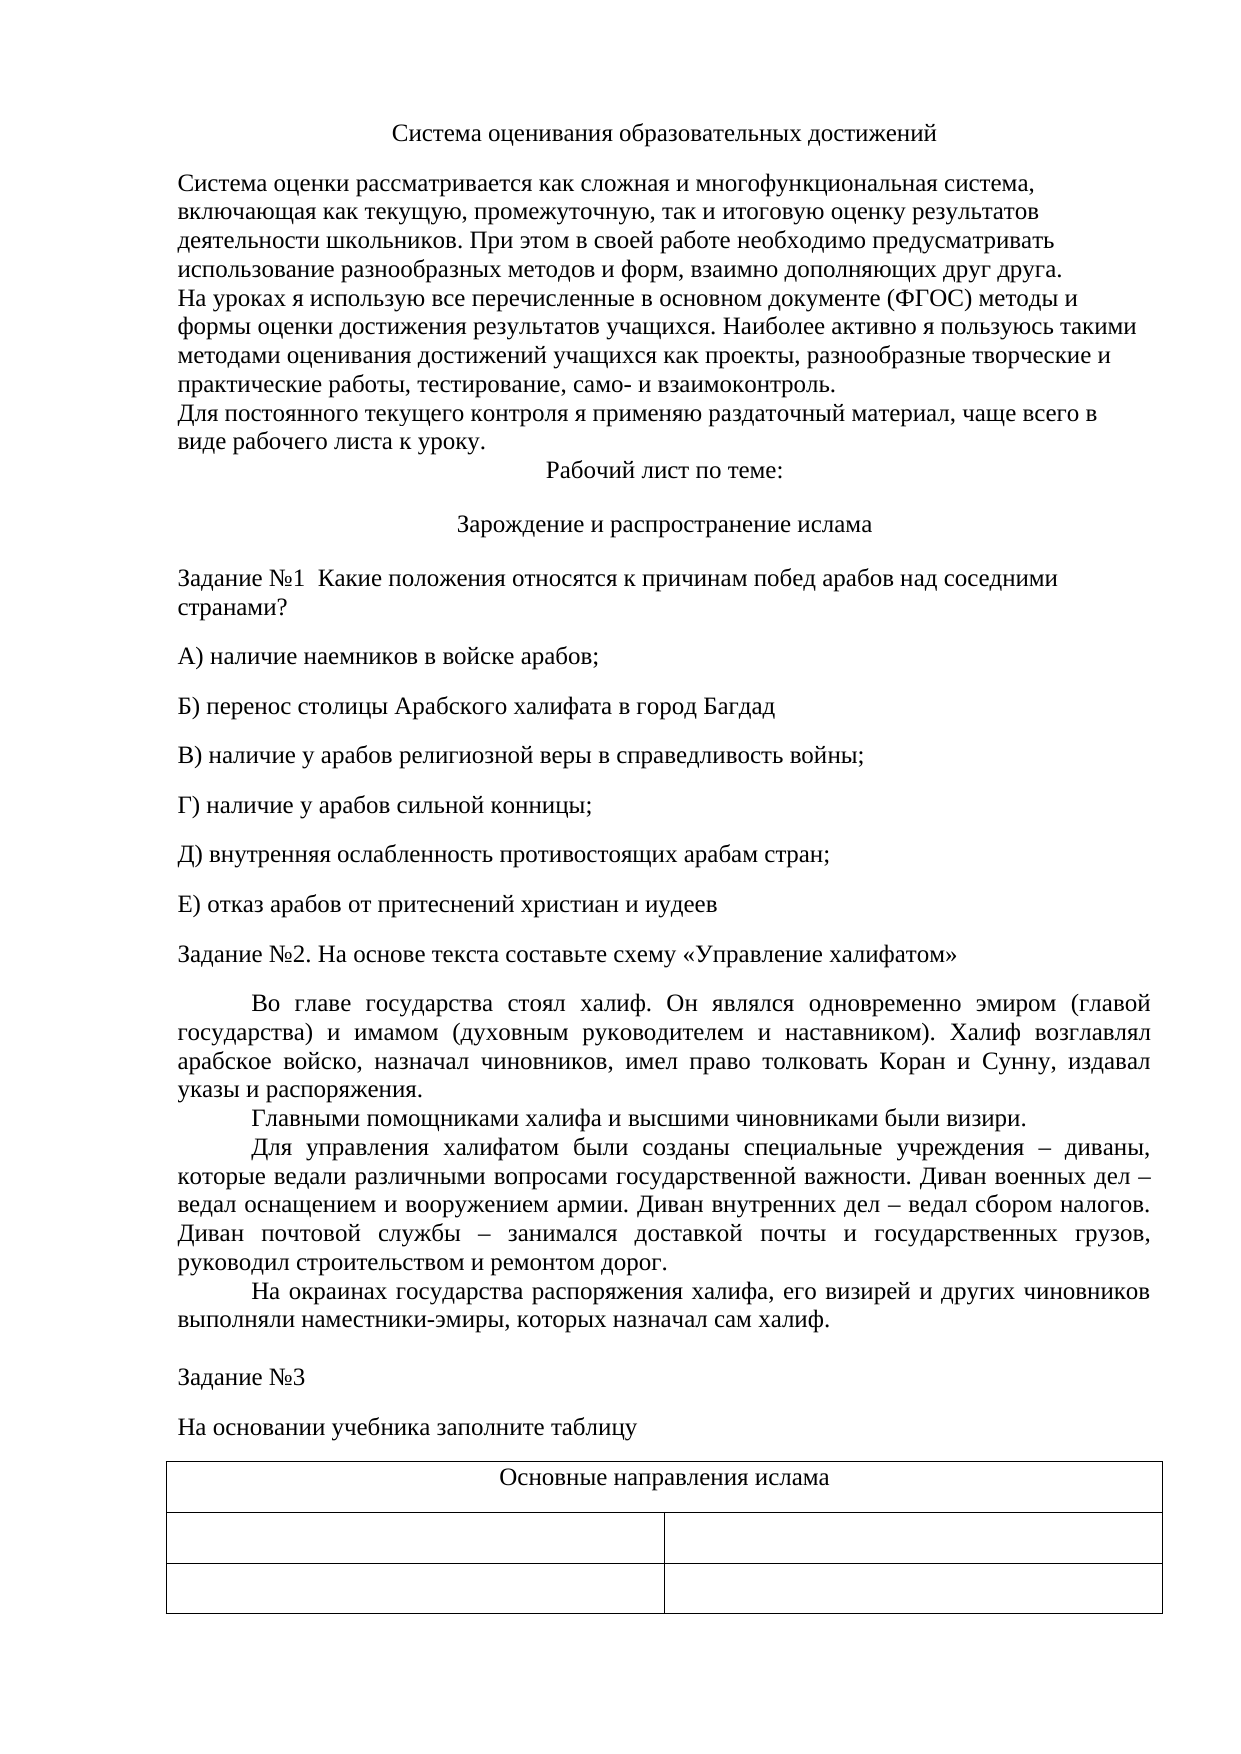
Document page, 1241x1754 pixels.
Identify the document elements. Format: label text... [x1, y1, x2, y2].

text На окраинах государства распоряжения халифа, его визирей и других чиновников выполняли наместники-эмиры, которых назначал сам халиф. [177, 1276, 1152, 1333]
text А) наличие наемников в войске арабов; [177, 641, 1152, 670]
table_cell [167, 1564, 664, 1613]
table_cell [665, 1564, 1162, 1613]
text Д) внутренняя ослабленность противостоящих арабам стран; [177, 839, 1152, 868]
table_cell [167, 1513, 664, 1562]
text Г) наличие у арабов сильной конницы; [177, 790, 1152, 819]
text На основании учебника заполните таблицу [177, 1412, 1152, 1440]
table_header Основные направления ислама [167, 1462, 1162, 1512]
text В) наличие у арабов религиозной веры в справедливость войны; [177, 740, 1152, 769]
text Е) отказ арабов от притеснений христиан и иудеев [177, 889, 1152, 918]
text Во главе государства стоял халиф. Он являлся одновременно эмиром (главой государства) и имамом (духовным руководителем и наставником). Халиф возглавлял арабское войско, назначал чиновников, имел право толковать Коран и Сунну, издавал указы и распоряжения. [177, 988, 1152, 1103]
text Задание №3 [177, 1362, 1152, 1391]
text Для постоянного текущего контроля я применяю раздаточный материал, чаще всего в виде рабочего листа к уроку. [486, 398, 1152, 455]
text Задание №2. На основе текста составьте схему «Управление халифатом» [177, 939, 1152, 967]
text Система оценивания образовательных достижений [177, 118, 1152, 147]
text Рабочий лист по теме: [177, 455, 1152, 484]
text Главными помощниками халифа и высшими чиновниками были визири. [177, 1103, 1152, 1132]
text На уроках я использую все перечисленные в основном документе (ФГОС) методы и формы оценки достижения результатов учащихся. Наиболее активно я пользуюсь такими методами оценивания достижений учащихся как проекты, разнообразные творческие и практические работы, тестирование, само- и взаимоконтроль. [177, 283, 1152, 398]
text Для управления халифатом были созданы специальные учреждения – диваны, которые ведали различными вопросами государственной важности. Диван военных дел – ведал оснащением и вооружением армии. Диван внутренних дел – ведал сбором налогов. Диван почтовой службы – занимался доставкой почты и государственных грузов, руководил строительством и ремонтом дорог. [177, 1132, 1152, 1276]
table_cell [665, 1513, 1162, 1562]
text Задание №1 Какие положения относятся к причинам побед арабов над соседними странами? [177, 563, 1152, 620]
text Б) перенос столицы Арабского халифата в город Багдад [177, 691, 1152, 719]
text Система оценки рассматривается как сложная и многофункциональная система, включающая как текущую, промежуточную, так и итоговую оценку результатов деятельности школьников. При этом в своей работе необходимо предусматривать использование разнообразных методов и форм, взаимно дополняющих друг друга. [177, 168, 1152, 283]
text Зарождение и распространение ислама [177, 509, 1152, 538]
